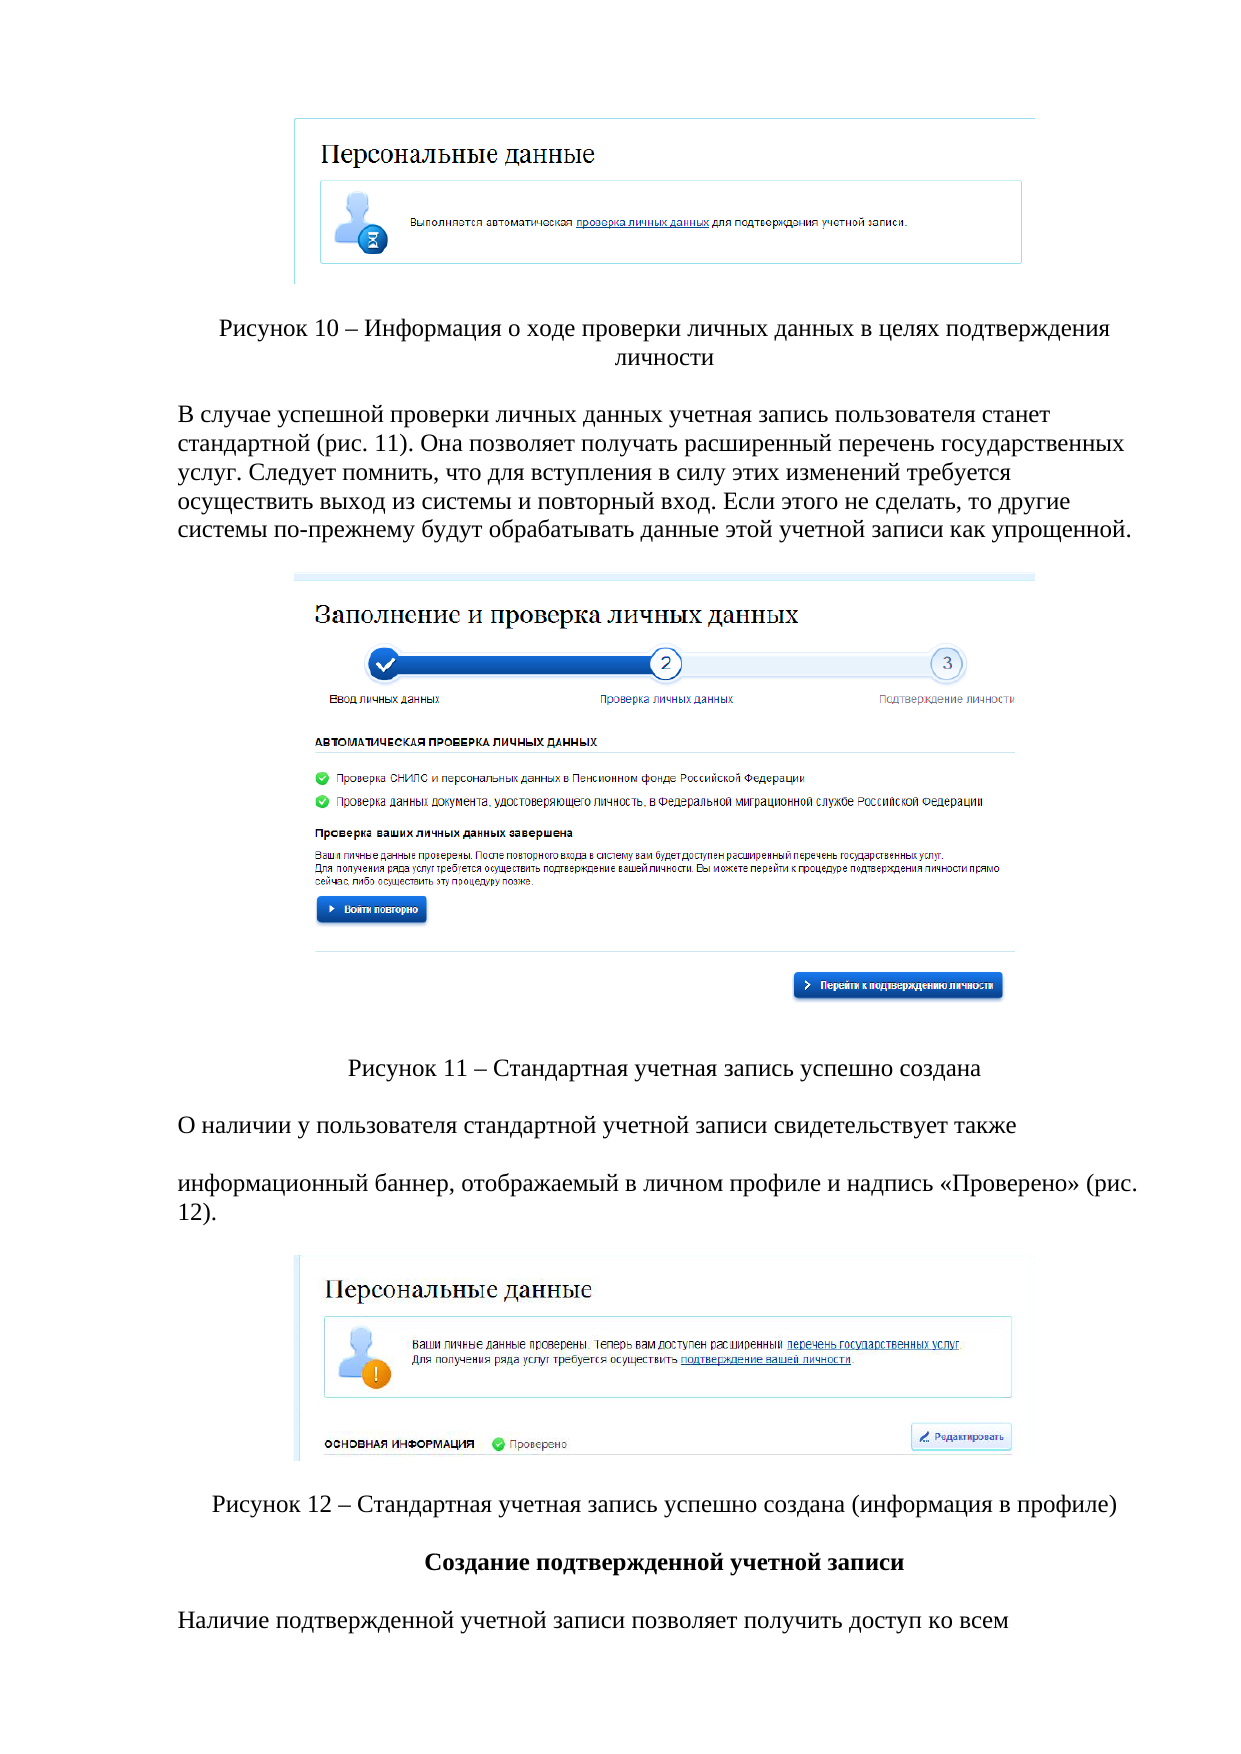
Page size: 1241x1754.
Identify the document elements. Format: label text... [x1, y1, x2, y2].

text В случае успешной проверки личных данных учетная запись пользователя станет стандартной (рис. 11). Она позволяет получать расширенный перечень государственных услуг. Следует помнить, что для вступления в силу этих изменений требуется осуществить выход из системы и повторный вход. Если этого не сделать, то другие системы по-прежнему будут обрабатывать данные этой учетной записи как упрощенной. [177, 399, 1152, 543]
text О наличии у пользователя стандартной учетной записи свидетельствует также [177, 1111, 1152, 1139]
text информационный баннер, отображаемый в личном профиле и надпись «Проверено» (рис. 12). [177, 1168, 1152, 1226]
text Рисунок 11 – Стандартная учетная запись успешно создана [177, 1053, 1152, 1081]
picture [293, 118, 1036, 284]
picture [293, 572, 1036, 1024]
text Наличие подтвержденной учетной записи позволяет получить доступ ко всем [177, 1605, 1152, 1634]
picture [293, 1255, 1036, 1461]
text Рисунок 12 – Стандартная учетная запись успешно создана (информация в профиле) [177, 1489, 1152, 1518]
text Рисунок 10 – Информация о ходе проверки личных данных в целях подтверждения личности [177, 313, 1152, 370]
text Создание подтвержденной учетной записи [177, 1547, 1152, 1576]
